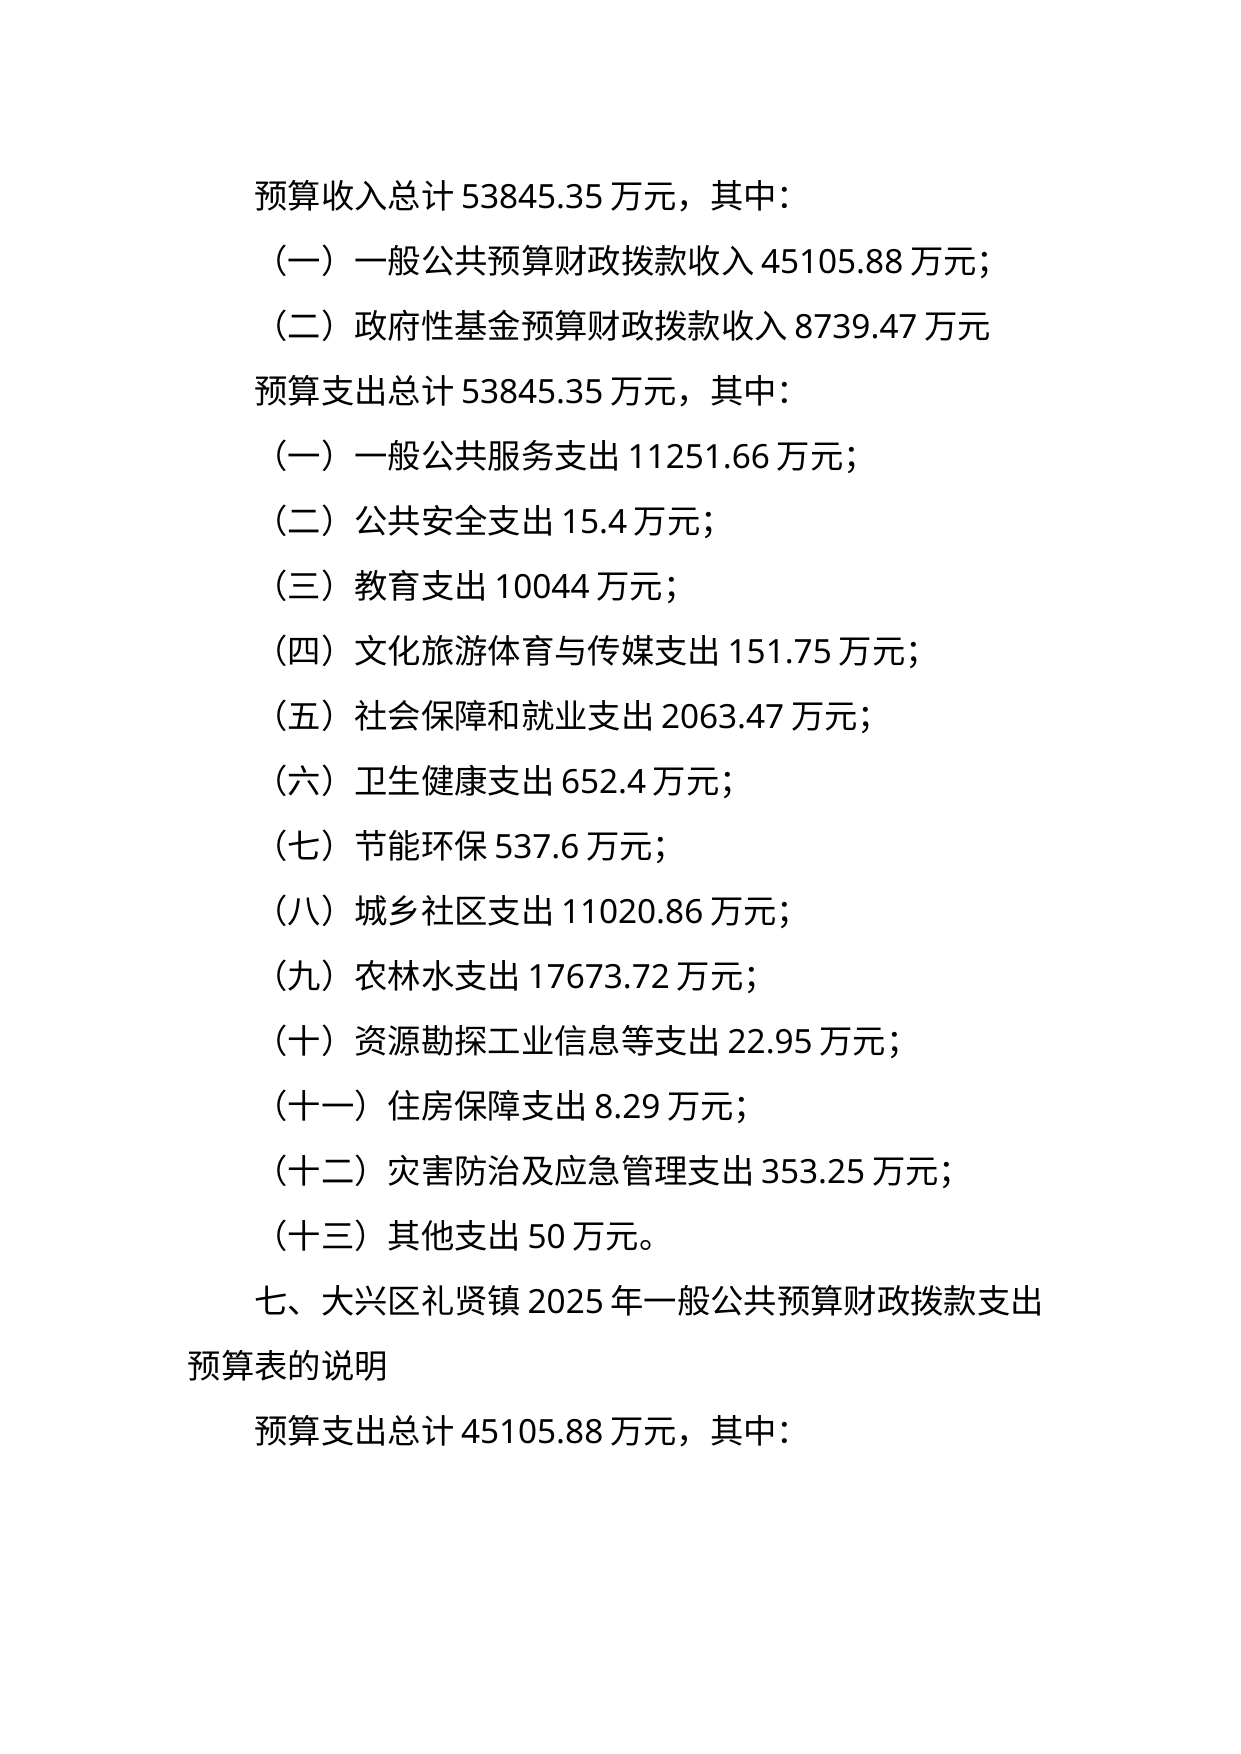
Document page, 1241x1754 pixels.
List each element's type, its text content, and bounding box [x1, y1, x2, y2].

text （十三）其他支出50万元。 [187, 1202, 1053, 1267]
list （八）城乡社区支出11020.86万元； [187, 877, 1053, 942]
text 预算支出总计45105.88万元，其中： [187, 1397, 1053, 1462]
list 政府性基金预算财政拨款收入8739.47万元 [187, 292, 1053, 357]
text 预算支出总计53845.35万元，其中： [187, 357, 1053, 422]
list （五）社会保障和就业支出2063.47万元； [187, 682, 1053, 747]
list （九）农林水支出17673.72万元； [187, 942, 1053, 1007]
list （六）卫生健康支出652.4万元； [187, 747, 1053, 812]
text 七、大兴区礼贤镇2025年一般公共预算财政拨款支出预算表的说明 [187, 1267, 1053, 1397]
list （七）节能环保537.6万元； [187, 812, 1053, 877]
text （十二）灾害防治及应急管理支出353.25万元； [187, 1137, 1053, 1202]
list 公共安全支出15.4万元； [187, 487, 1053, 552]
list 一般公共预算财政拨款收入45105.88万元； [187, 227, 1053, 292]
list （四）文化旅游体育与传媒支出151.75万元； [187, 617, 1053, 682]
text （十）资源勘探工业信息等支出22.95万元； [187, 1007, 1053, 1072]
text （十一）住房保障支出8.29万元； [187, 1072, 1053, 1137]
list 一般公共服务支出11251.66万元； [187, 422, 1053, 487]
list （三）教育支出10044万元； [187, 552, 1053, 617]
text 预算收入总计53845.35万元，其中： [187, 162, 1053, 227]
